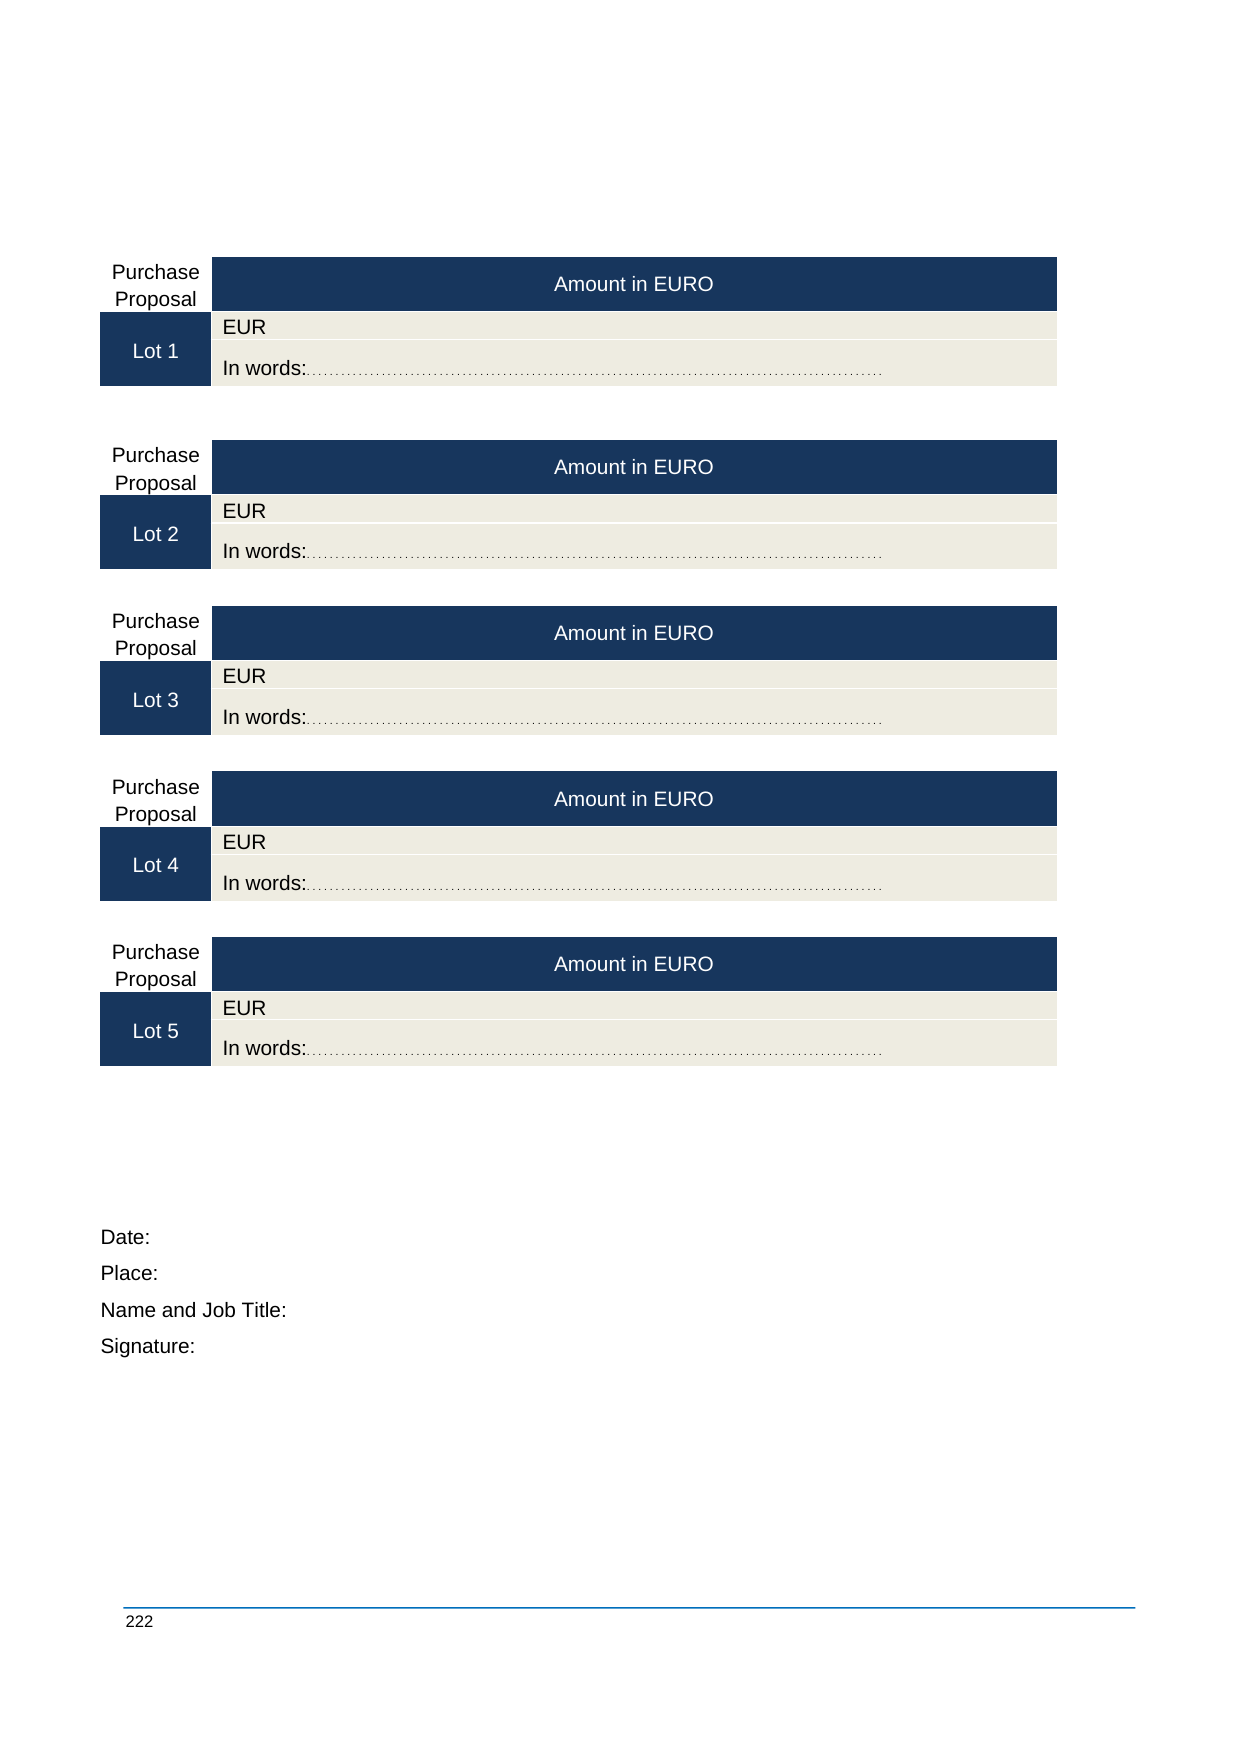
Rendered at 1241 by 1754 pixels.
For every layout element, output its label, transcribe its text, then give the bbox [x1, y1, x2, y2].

table_header Purchase Proposal [100, 440, 211, 494]
table_cell In words:. . . . . . . . . . . . . . . . . . . . . . . . . . . . . . . . . . . . . . . . . . . . . . . . . . . . . . . . . . . . . . . . . . . . . . . . . . . . . . . . . . . . . . . . . . . . . . . . . . . . [212, 1020, 1057, 1066]
table_cell EUR [212, 992, 1057, 1019]
table_cell Lot 5 [100, 992, 211, 1066]
table_header Amount in EURO [212, 257, 1057, 311]
text Place: [100, 1261, 1140, 1285]
table_header Purchase Proposal [100, 771, 211, 826]
table_cell EUR [212, 312, 1057, 339]
table_cell Lot 2 [100, 495, 211, 569]
table_cell EUR [212, 827, 1057, 854]
table_cell EUR [212, 495, 1057, 522]
table_cell Lot 1 [100, 312, 211, 386]
table_cell Lot 3 [100, 661, 211, 735]
table_cell In words:. . . . . . . . . . . . . . . . . . . . . . . . . . . . . . . . . . . . . . . . . . . . . . . . . . . . . . . . . . . . . . . . . . . . . . . . . . . . . . . . . . . . . . . . . . . . . . . . . . . . [212, 689, 1057, 735]
table_header Purchase Proposal [100, 937, 211, 991]
table_header Amount in EURO [212, 771, 1057, 826]
table_cell Lot 4 [100, 827, 211, 901]
table_cell EUR [212, 661, 1057, 688]
text Name and Job Title: [100, 1297, 1140, 1321]
text Date: [100, 1224, 1140, 1248]
table_header Purchase Proposal [100, 257, 211, 311]
table_cell In words:. . . . . . . . . . . . . . . . . . . . . . . . . . . . . . . . . . . . . . . . . . . . . . . . . . . . . . . . . . . . . . . . . . . . . . . . . . . . . . . . . . . . . . . . . . . . . . . . . . . . [212, 524, 1057, 569]
table_header Amount in EURO [212, 440, 1057, 494]
table_cell In words:. . . . . . . . . . . . . . . . . . . . . . . . . . . . . . . . . . . . . . . . . . . . . . . . . . . . . . . . . . . . . . . . . . . . . . . . . . . . . . . . . . . . . . . . . . . . . . . . . . . . [212, 340, 1057, 386]
table_cell In words:. . . . . . . . . . . . . . . . . . . . . . . . . . . . . . . . . . . . . . . . . . . . . . . . . . . . . . . . . . . . . . . . . . . . . . . . . . . . . . . . . . . . . . . . . . . . . . . . . . . . [212, 855, 1057, 901]
text Signature: [100, 1334, 1140, 1358]
table_header Amount in EURO [212, 937, 1057, 991]
table_header Purchase Proposal [100, 606, 211, 660]
table_header Amount in EURO [212, 606, 1057, 660]
